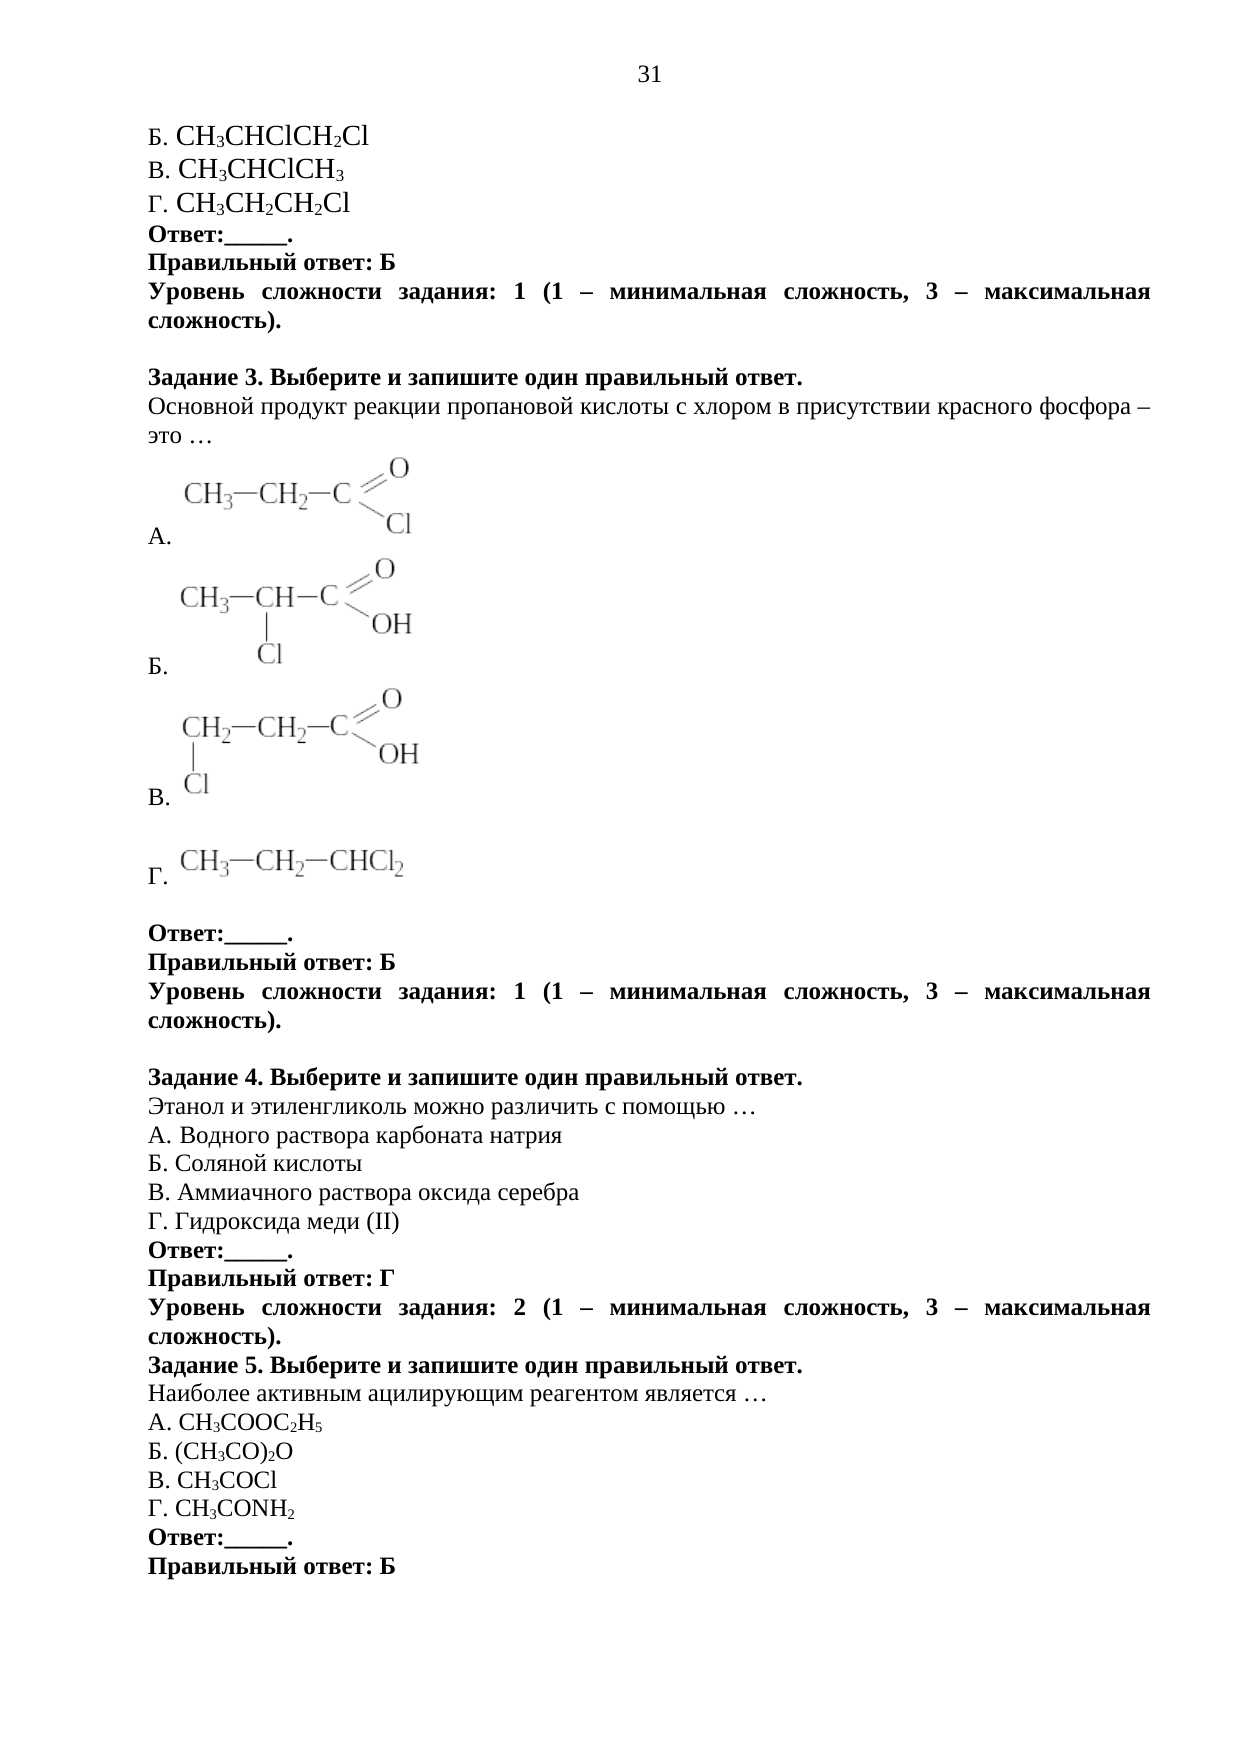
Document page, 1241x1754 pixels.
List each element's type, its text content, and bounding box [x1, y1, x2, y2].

text Уровень сложности задания: 2 (1 – минимальная сложность, 3 – максимальная сложность). [148, 1292, 1152, 1350]
text А. Водного раствора карбоната натрия [148, 1120, 1152, 1148]
text Правильный ответ: Б [148, 947, 1152, 976]
text Основной продукт реакции пропановой кислоты с хлором в присутствии красного фосфора – это … [148, 391, 1152, 449]
text Задание 3. Выберите и запишите один правильный ответ. [148, 362, 1152, 391]
text В. Аммиачного раствора оксида серебра [148, 1177, 1152, 1206]
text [148, 276, 1152, 334]
text Б. [148, 549, 1152, 680]
text Правильный ответ: Б [148, 247, 1152, 276]
text Б. Соляной кислоты [148, 1148, 1152, 1177]
text Ответ:_____. [148, 219, 1152, 247]
text А. [148, 449, 1152, 549]
text Ответ:_____. [148, 1235, 1152, 1263]
text Г. CH3CH2CH2Cl [148, 185, 1152, 219]
text В. CH3CHClCH3 [148, 152, 1152, 185]
text Г. CH3CONH2 [148, 1493, 1152, 1522]
text Г. Гидроксида меди (II) [148, 1206, 1152, 1235]
text Задание 4. Выберите и запишите один правильный ответ. [148, 1062, 1152, 1091]
text Задание 5. Выберите и запишите один правильный ответ. [148, 1350, 1152, 1378]
text Правильный ответ: Б [148, 1551, 1152, 1580]
text Ответ:_____. [148, 1522, 1152, 1551]
text Этанол и этиленгликоль можно различить с помощью … [148, 1091, 1152, 1120]
text А. CH3COOC2H5 [148, 1407, 1152, 1436]
text Уровень сложности задания: 1 (1 – минимальная сложность, 3 – максимальная сложность). [148, 976, 1152, 1033]
text Б. CH3CHClCH2Cl [148, 118, 1152, 152]
text Правильный ответ: Г [148, 1263, 1152, 1292]
text Ответ:_____. [148, 918, 1152, 947]
text В. CH3COCl [148, 1465, 1152, 1493]
text Г. [148, 839, 1152, 890]
text В. [148, 680, 1152, 810]
text Б. (CH3CO)2O [148, 1436, 1152, 1465]
text Наиболее активным ацилирующим реагентом является … [148, 1378, 1152, 1407]
